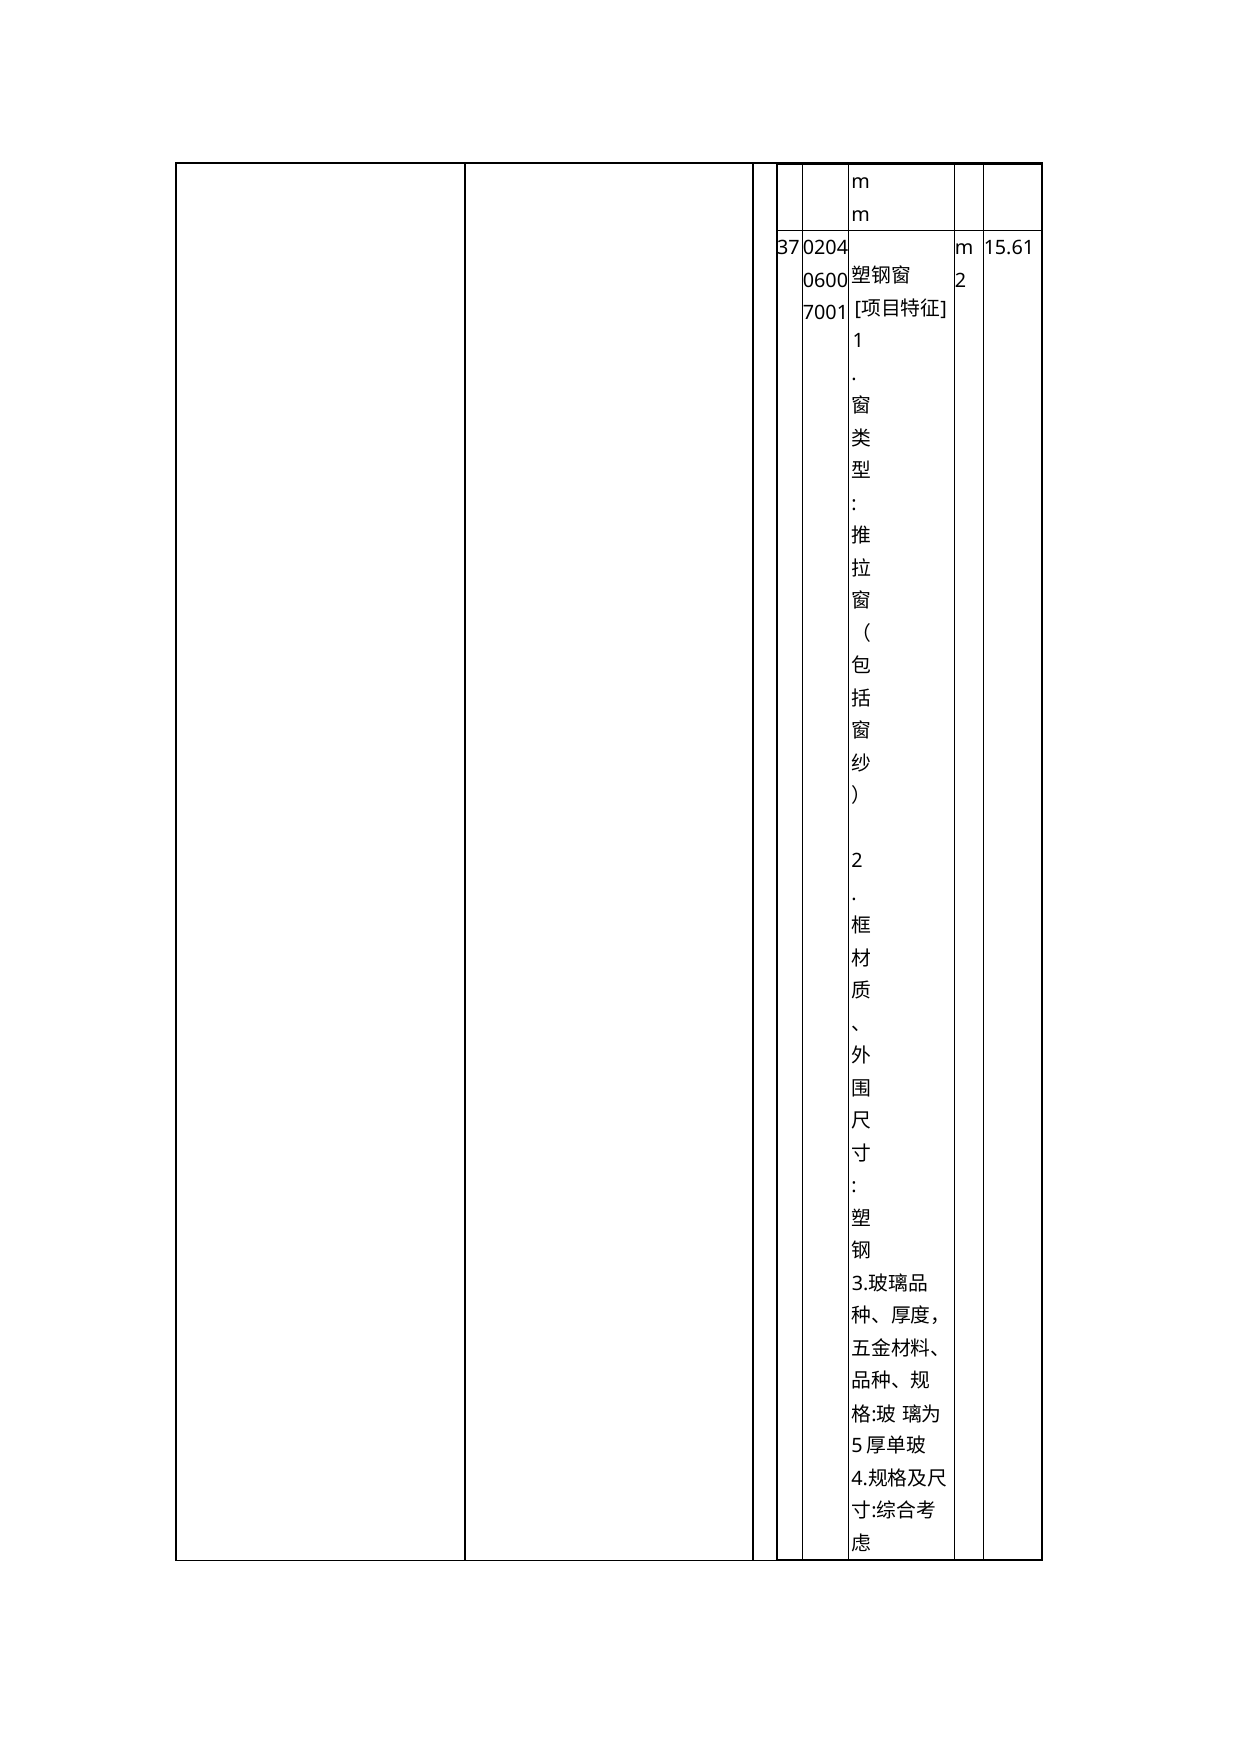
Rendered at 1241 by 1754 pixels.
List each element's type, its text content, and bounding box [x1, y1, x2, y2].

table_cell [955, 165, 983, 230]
table_cell 1 [177, 164, 464, 1560]
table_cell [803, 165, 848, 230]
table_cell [754, 164, 776, 1560]
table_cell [849, 165, 954, 230]
table_cell [466, 164, 752, 1560]
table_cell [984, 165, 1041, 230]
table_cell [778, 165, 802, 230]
